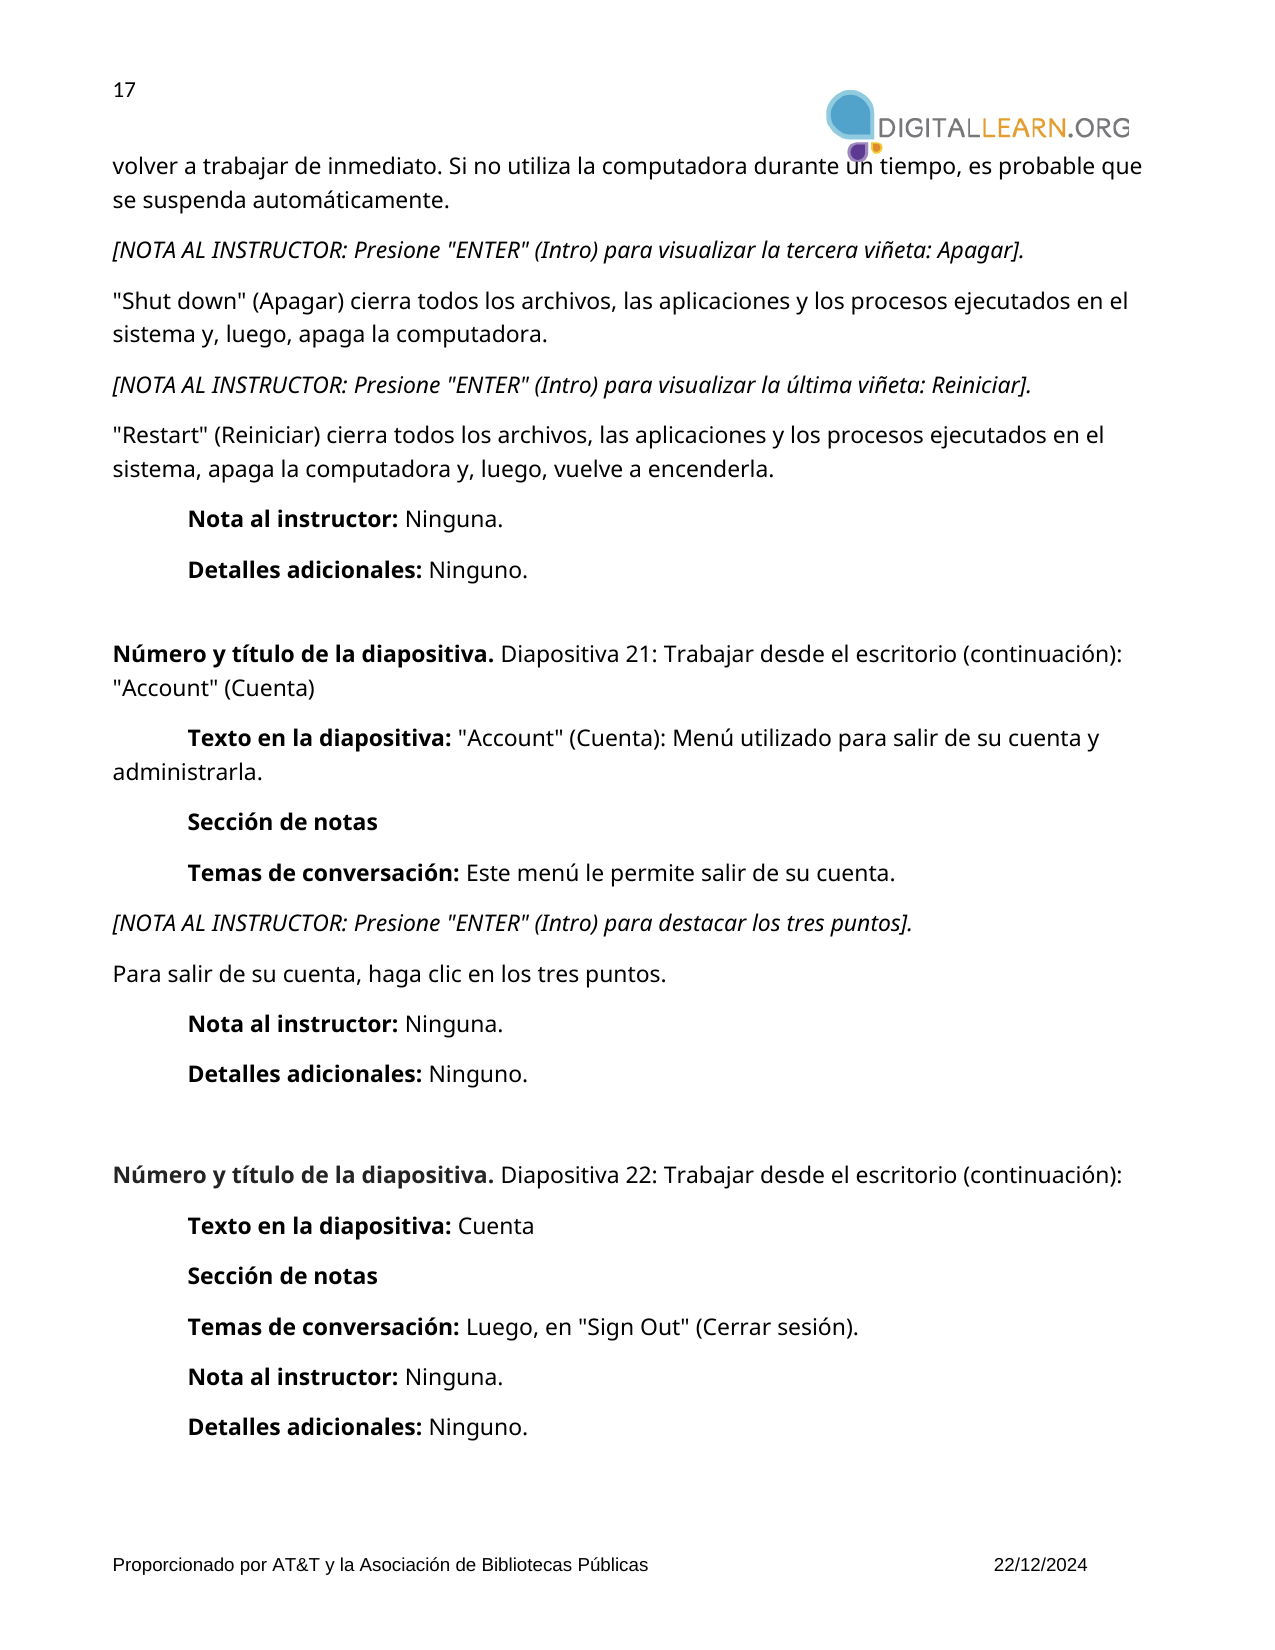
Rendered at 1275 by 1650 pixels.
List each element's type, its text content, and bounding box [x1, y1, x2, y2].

text [NOTA AL INSTRUCTOR: Presione "ENTER" (Intro) para visualizar la última viñeta: Reiniciar]. [112, 369, 1162, 400]
text Detalles adicionales: Ninguno. [112, 554, 1162, 585]
text Número y título de la diapositiva. Diapositiva 22: Trabajar desde el escritorio (continuación): [112, 1159, 1162, 1190]
text [NOTA AL INSTRUCTOR: Presione "ENTER" (Intro) para destacar los tres puntos]. [112, 907, 1162, 938]
text [NOTA AL INSTRUCTOR: Presione "ENTER" (Intro) para visualizar la tercera viñeta: Apagar]. [112, 234, 1162, 265]
text Sección de notas [112, 1260, 1162, 1291]
text Temas de conversación: Luego, en "Sign Out" (Cerrar sesión). [112, 1310, 1162, 1342]
text Nota al instructor: Ninguna. [112, 1361, 1162, 1392]
text Texto en la diapositiva: "Account" (Cuenta): Menú utilizado para salir de su cuenta y administrarla. [112, 722, 1162, 787]
text Detalles adicionales: Ninguno. [112, 1411, 1162, 1442]
text Para salir de su cuenta, haga clic en los tres puntos. [112, 957, 1162, 989]
text Texto en la diapositiva: Cuenta [112, 1209, 1162, 1241]
text Nota al instructor: Ninguna. [112, 1008, 1162, 1039]
picture [826, 90, 1129, 150]
text "Restart" (Reiniciar) cierra todos los archivos, las aplicaciones y los procesos ejecutados en el sistema, apaga la computadora y, luego, vuelve a encenderla. [112, 419, 1162, 484]
text Nota al instructor: Ninguna. [112, 503, 1162, 534]
text Número y título de la diapositiva. Diapositiva 21: Trabajar desde el escritorio (continuación): "Account" (Cuenta) [112, 604, 1162, 703]
text Sección de notas [112, 806, 1162, 837]
text "Shut down" (Apagar) cierra todos los archivos, las aplicaciones y los procesos ejecutados en el sistema y, luego, apaga la computadora. [112, 284, 1162, 349]
text Detalles adicionales: Ninguno. [112, 1058, 1162, 1089]
text Temas de conversación: Este menú le permite salir de su cuenta. [112, 857, 1162, 888]
